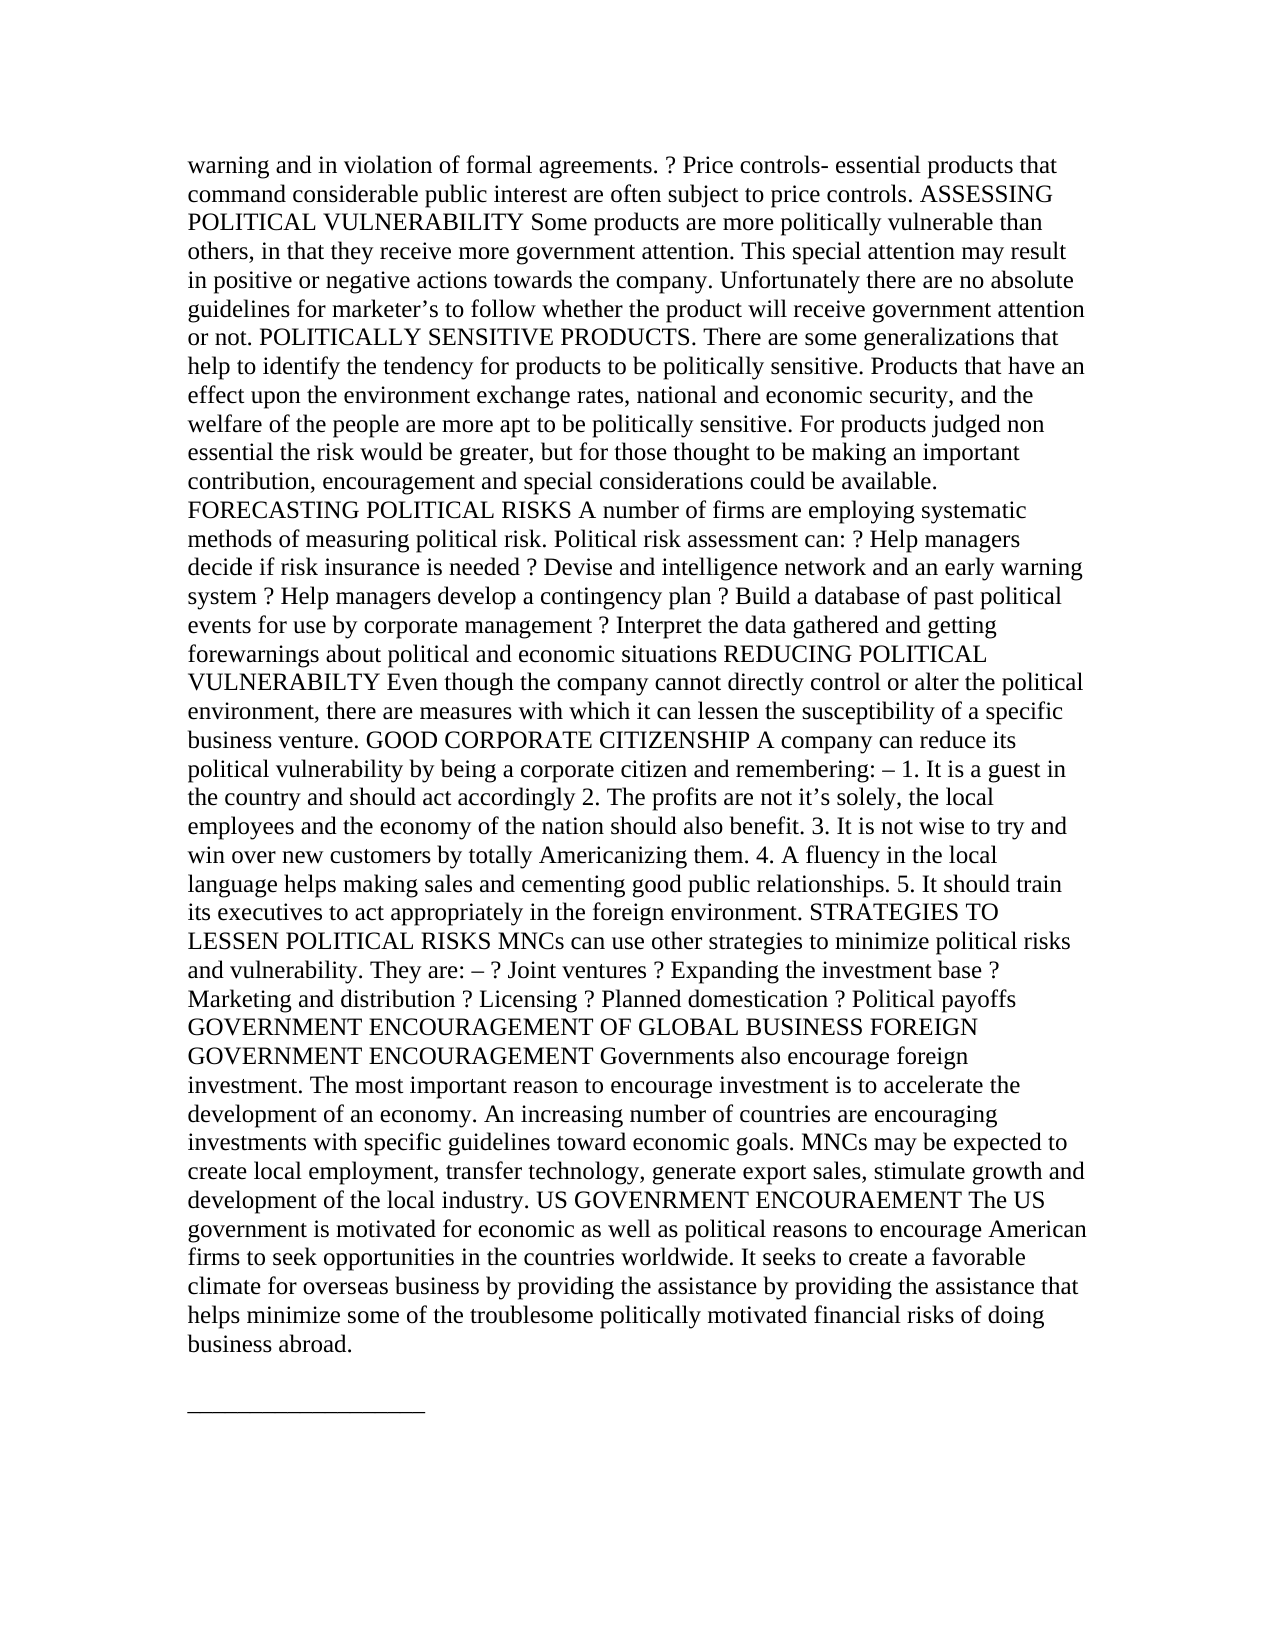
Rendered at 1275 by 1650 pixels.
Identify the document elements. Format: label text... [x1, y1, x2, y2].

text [187, 150, 1087, 1357]
text ___________________ [187, 1387, 1087, 1416]
